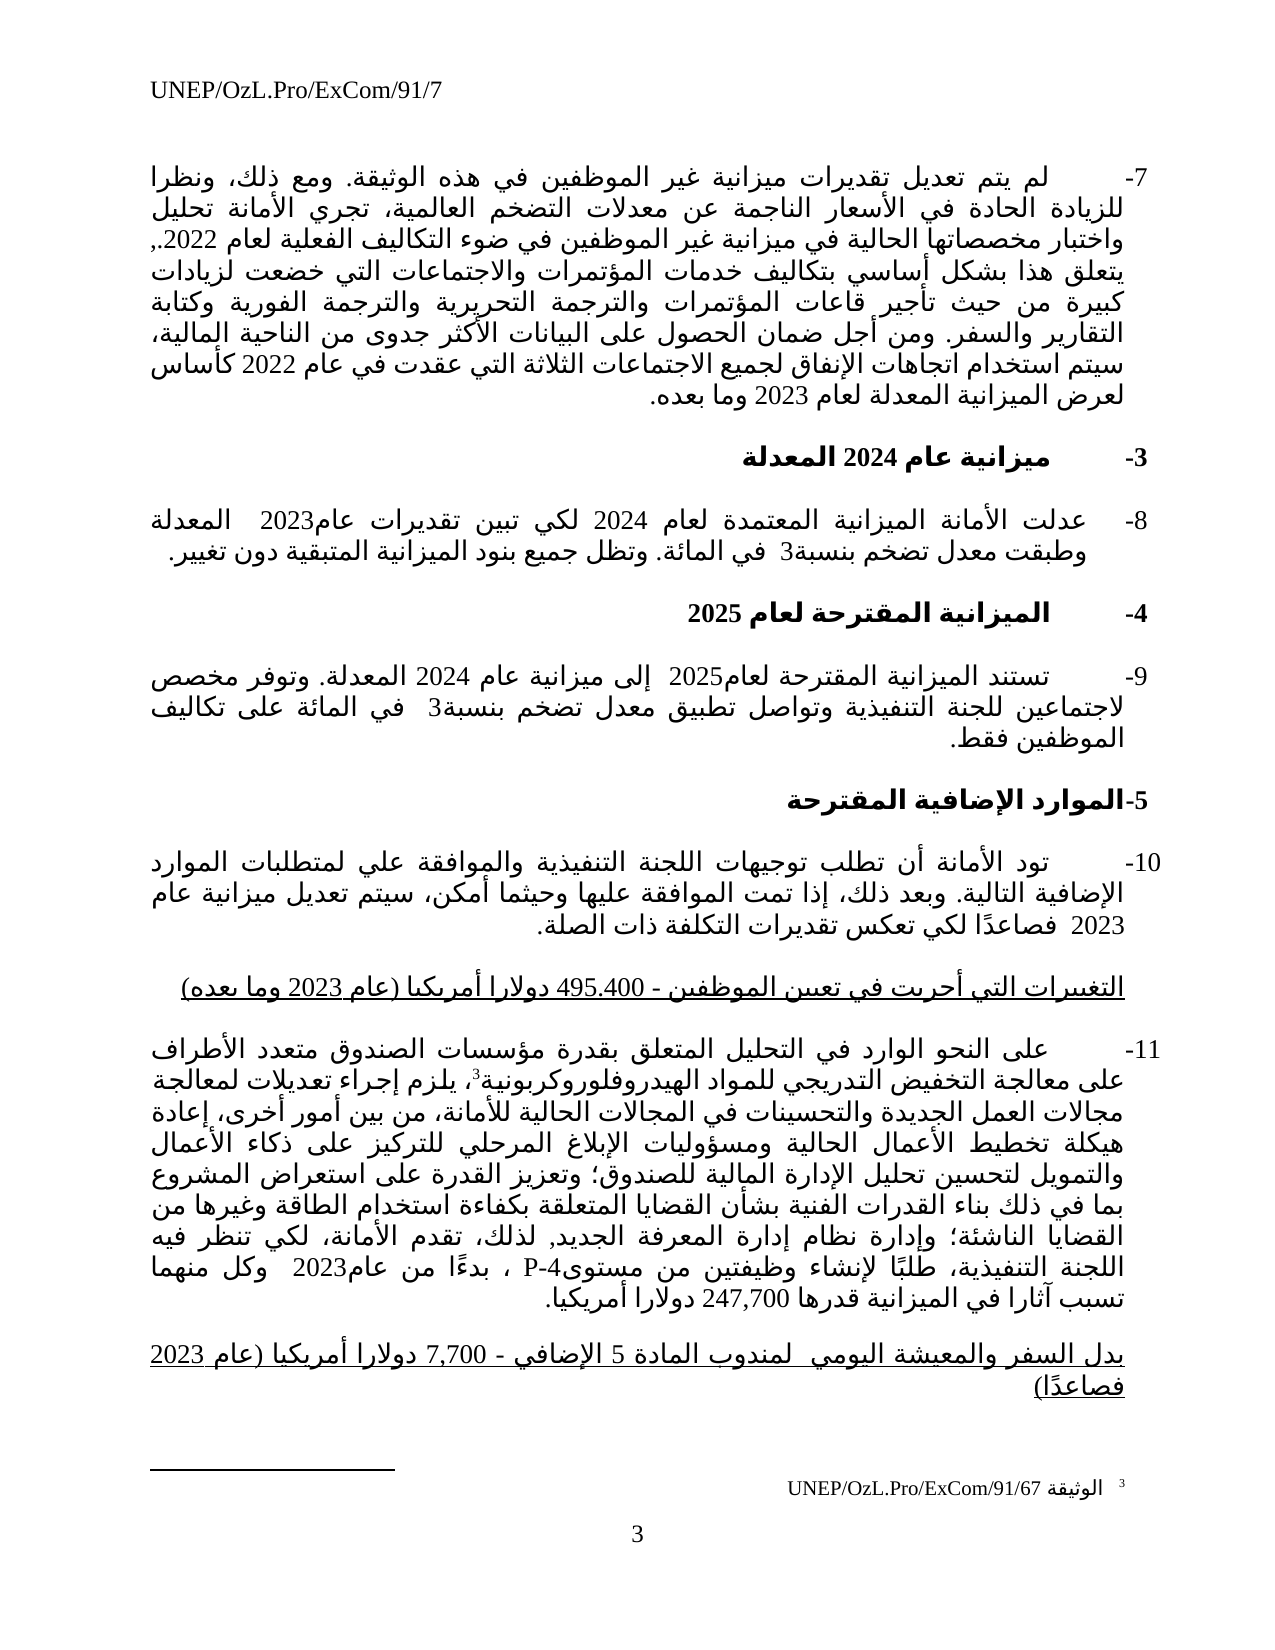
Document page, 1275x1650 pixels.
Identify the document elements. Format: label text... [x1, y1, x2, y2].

subtitle تود الأمانة أن تطلب توجيهات اللجنة التنفيذية والموافقة علي لمتطلبات الموارد الإضافية التالية. وبعد ذلك، إذا تمت الموافقة عليها وحيثما أمكن، سيتم تعديل ميزانية عام2023 فصاعدًا لكي تعكس تقديرات التكلفة ذات الصلة. [150, 846, 1125, 940]
text بدل السفر والمعيشة اليومي لمندوب المادة 5 الإضافي - 7,700 دولارا أمريكيا (عام 2023 فصاعدًا) [150, 1339, 1125, 1366]
subtitle عدلت الأمانة الميزانية المعتمدة لعام 2024 لكي تبين تقديرات عام2023 المعدلة وطبقت معدل تضخم بنسبة3 في المائة. وتظل جميع بنود الميزانية المتبقية دون تغيير. [150, 504, 1125, 566]
subtitle على النحو الوارد في التحليل المتعلق بقدرة مؤسسات الصندوق متعدد الأطراف على معالجة التخفيض التدريجي للمواد الهيدروفلوروكربونية، يلزم إجراء تعديلات لمعالجة مجالات العمل الجديدة والتحسينات في المجالات الحالية للأمانة، من بين أمور أخرى، إعادة هيكلة تخطيط الأعمال الحالية ومسؤوليات الإبلاغ المرحلي للتركيز على ذكاء الأعمال والتمويل لتحسين تحليل الإدارة المالية للصندوق؛ وتعزيز القدرة على استعراض المشروع بما في ذلك بناء القدرات الفنية بشأن القضايا المتعلقة بكفاءة استخدام الطاقة وغيرها من القضايا الناشئة؛ وإدارة نظام إدارة المعرفة الجديد, لذلك، تقدم الأمانة، لكي تنظر فيه اللجنة التنفيذية، طلبًا لإنشاء وظيفتين من مستوىP-4 ، بدءًا من عام2023 وكل منهما تسبب آثارا في الميزانية قدرها 247,700 دولارا أمريكيا. [150, 1033, 1125, 1314]
text التغييرات التي أجريت في تعيين الموظفين - 495.400 دولارا أمريكيا (عام 2023 وما بعده) [150, 971, 1125, 1002]
list الميزانية المقترحة لعام 2025 [150, 597, 1125, 628]
subtitle لم يتم تعديل تقديرات ميزانية غير الموظفين في هذه الوثيقة. ومع ذلك، ونظرا للزيادة الحادة في الأسعار الناجمة عن معدلات التضخم العالمية، تجري الأمانة تحليل واختبار مخصصاتها الحالية في ميزانية غير الموظفين في ضوء التكاليف الفعلية لعام 2022., يتعلق هذا بشكل أساسي بتكاليف خدمات المؤتمرات والاجتماعات التي خضعت لزيادات كبيرة من حيث تأجير قاعات المؤتمرات والترجمة التحريرية والترجمة الفورية وكتابة التقارير والسفر. ومن أجل ضمان الحصول على البيانات الأكثر جدوى من الناحية المالية، سيتم استخدام اتجاهات الإنفاق لجميع الاجتماعات الثلاثة التي عقدت في عام 2022 كأساس لعرض الميزانية المعدلة لعام 2023 وما بعده. [150, 161, 1125, 410]
list الموارد الإضافية المقترحة [150, 784, 1125, 815]
list ميزانية عام 2024 المعدلة [150, 442, 1125, 473]
subtitle تستند الميزانية المقترحة لعام2025 إلى ميزانية عام 2024 المعدلة. وتوفر مخصص لاجتماعين للجنة التنفيذية وتواصل تطبيق معدل تضخم بنسبة3 في المائة على تكاليف الموظفين فقط. [150, 659, 1125, 753]
text بدل السفر والمعيشة اليومي لمندوب المادة 5 الإضافي - 7,700 دولارا أمريكيا (عام 2023 فصاعدًا) [150, 1367, 1125, 1401]
